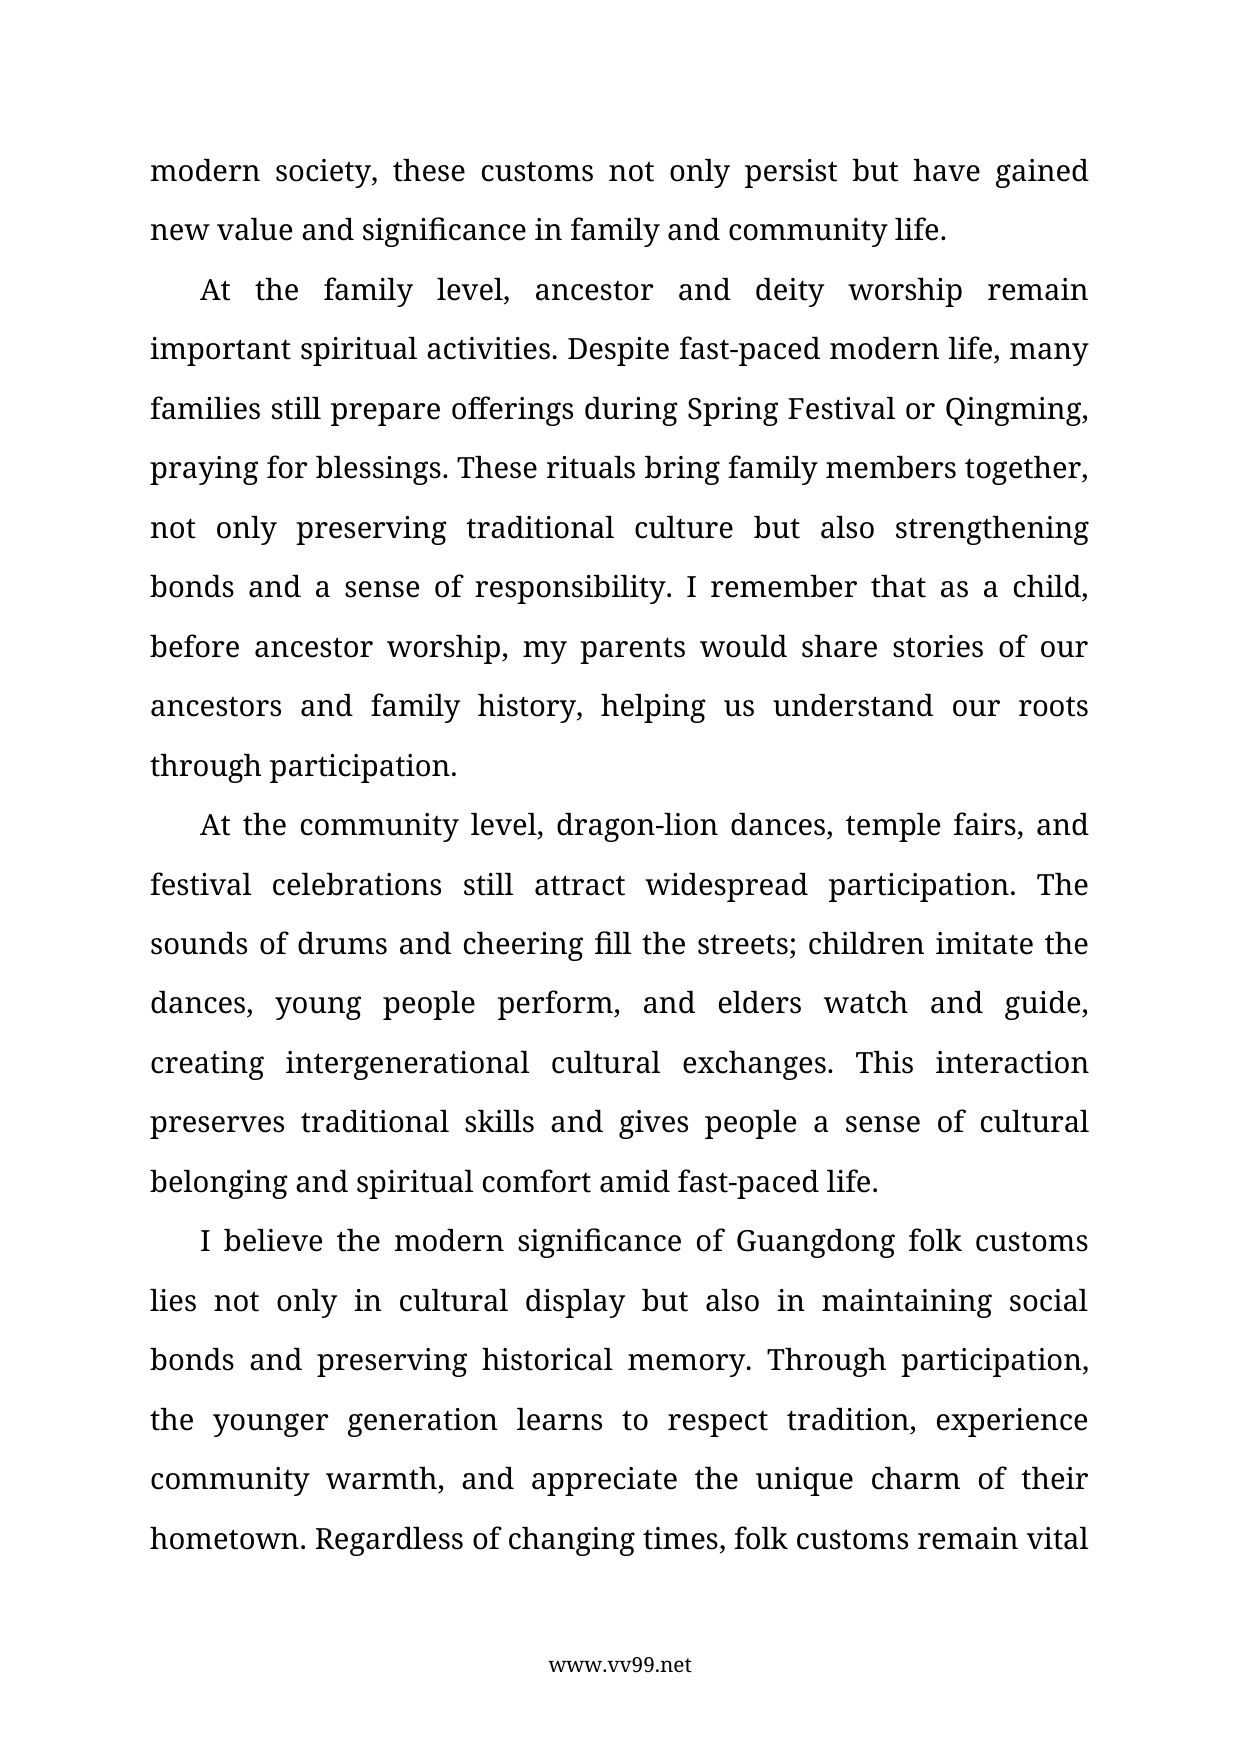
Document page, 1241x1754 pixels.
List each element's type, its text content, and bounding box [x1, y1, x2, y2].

text At the family level, ancestor and deity worship remain important spiritual activities. Despite fast-paced modern life, many families still prepare offerings during Spring Festival or Qingming, praying for blessings. These rituals bring family members together, not only preserving traditional culture but also strengthening bonds and a sense of responsibility. I remember that as a child, before ancestor worship, my parents would share stories of our ancestors and family history, helping us understand our roots through participation. [150, 269, 1090, 784]
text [150, 150, 1090, 249]
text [150, 1221, 1090, 1558]
text At the community level, dragon-lion dances, temple fairs, and festival celebrations still attract widespread participation. The sounds of drums and cheering fill the streets; children imitate the dances, young people perform, and elders watch and guide, creating intergenerational cultural exchanges. This interaction preserves traditional skills and gives people a sense of cultural belonging and spiritual comfort amid fast-paced life. [150, 804, 1090, 1201]
